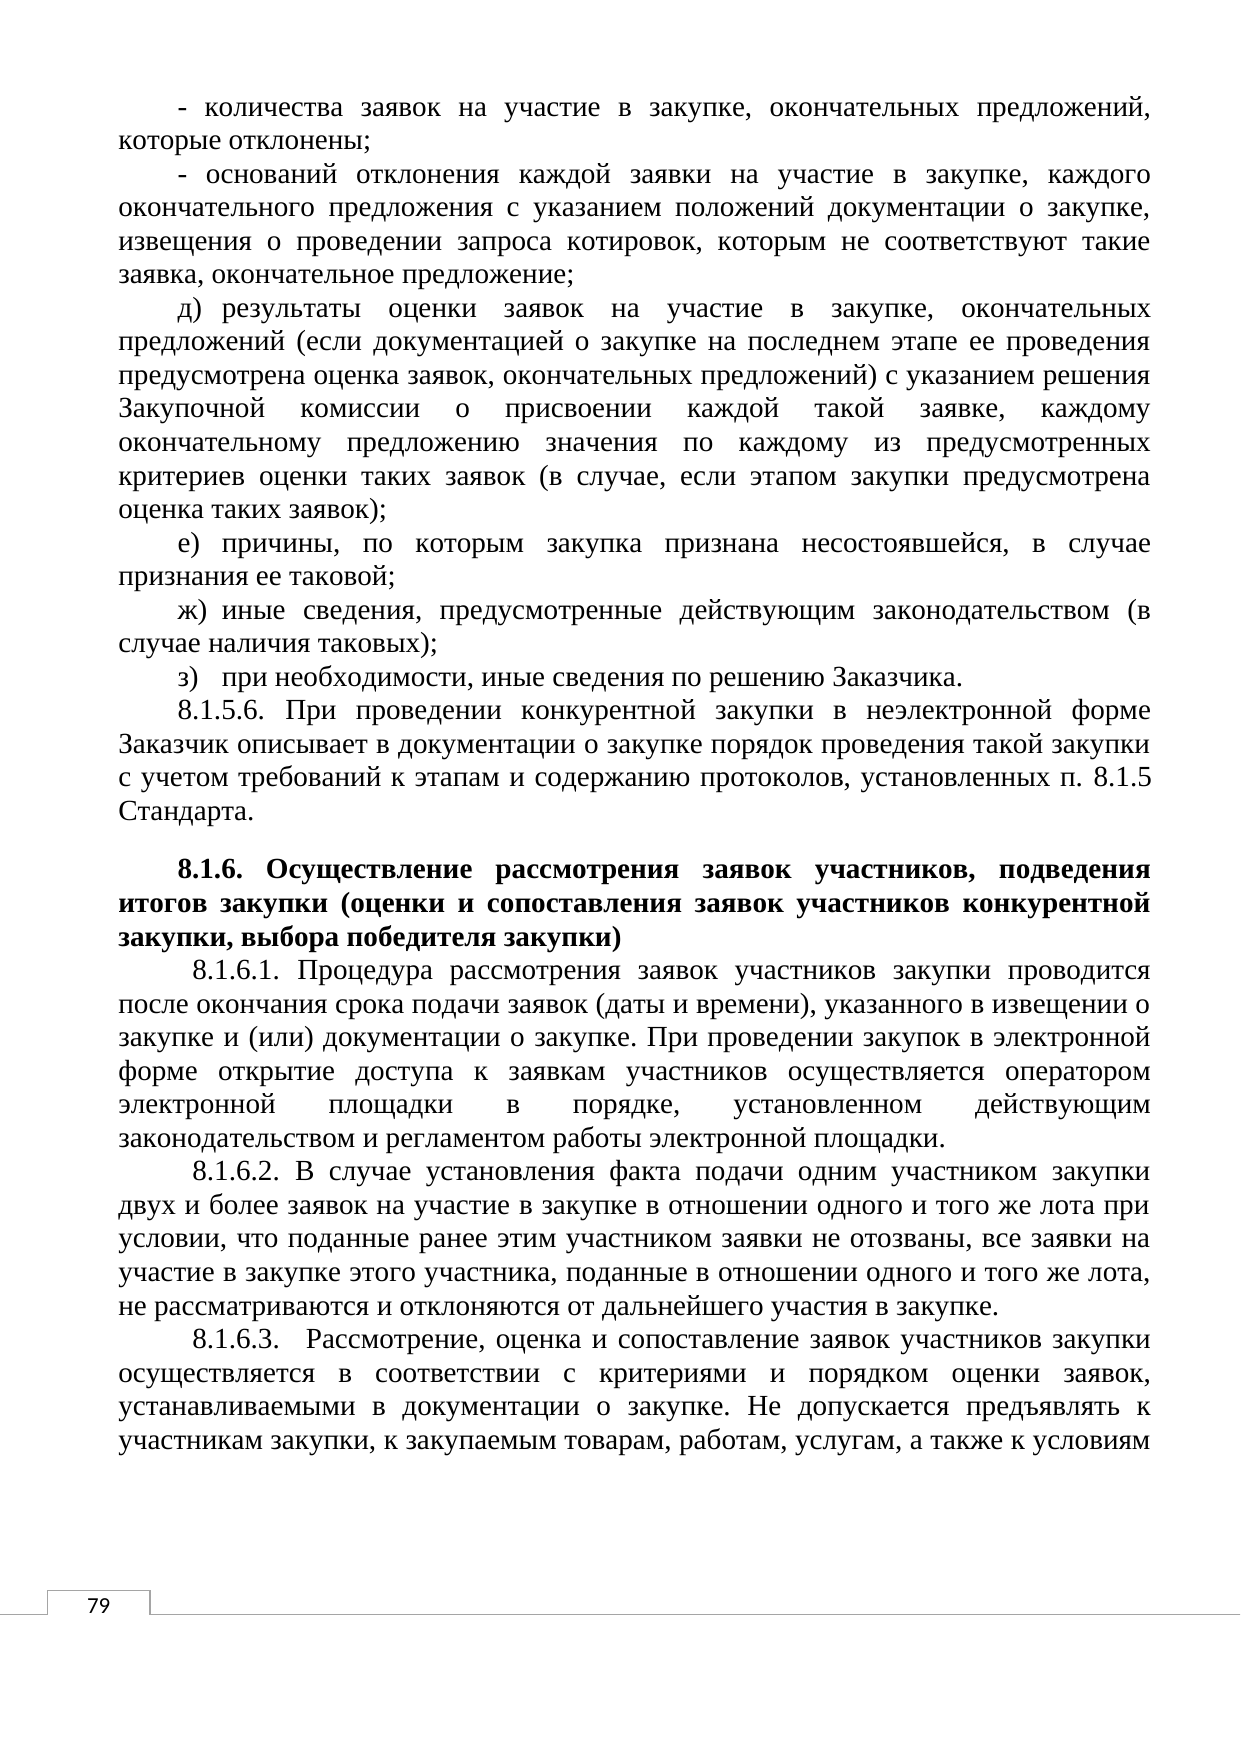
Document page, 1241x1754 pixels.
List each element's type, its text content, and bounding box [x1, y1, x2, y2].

list Осуществление рассмотрения заявок участников, подведения итогов закупки (оценки и сопоставления заявок участников конкурентной закупки, выбора победителя закупки) [118, 248, 1152, 348]
list В случае установления факта подачи одним участником закупки двух и более заявок на участие в закупке в отношении одного и того же лота при условии, что поданные ранее этим участником заявки не отозваны, все заявки на участие в закупке этого участника, поданные в отношении одного и того же лота, не рассматриваются и отклоняются от дальнейшего участия в закупке. [118, 550, 1152, 717]
list Процедура рассмотрения заявок участников закупки проводится после окончания срока подачи заявок (даты и времени), указанного в извещении о закупке и (или) документации о закупке. При проведении закупок в электронной форме открытие доступа к заявкам участников осуществляется оператором электронной площадки в порядке, установленном действующим законодательством и регламентом работы электронной площадки. [118, 348, 1152, 550]
list Требования к участникам закупки, а также критерии и порядок оценки заявок устанавливаются в документации о закупке в соответствии с Приложением 2 к Стандарту «Требования к участникам закупок, критерии и методики оценки заявок участников закупок» и могут касаться: [118, 1288, 1152, 1422]
list Рассмотрение, оценка и сопоставление заявок участников закупки осуществляется в соответствии с критериями и порядком оценки заявок, устанавливаемыми в документации о закупке. Не допускается предъявлять к участникам закупки, к закупаемым товарам, работам, услугам, а также к условиям исполнения договора требования и осуществлять оценку и сопоставление заявок на участие в закупке по критериям и в порядке, которые не указаны в документации о закупке. Требования, предъявляемые к участникам закупки, к закупаемым товарам, работам, услугам, а также к условиям исполнения договора, критерии и порядок оценки и сопоставления заявок на участие в закупке, установленные Заказчиком, применяются в равной степени ко всем участникам закупки, к предлагаемым ими товарам, работам, услугам, к условиям исполнения договора. [118, 717, 1152, 1120]
list В документации должны быть установлены требования к участникам закупок, к документам, предоставляемым в составе заявок, должен быть указан порядок критериев оценки заявок и точная относительная значимость (весовые коэффициенты) каждого такого критерия, установлены требования к форме и порядку оформления заявок участников. [118, 1120, 1152, 1288]
list При проведении конкурентной закупки в неэлектронной форме Заказчик описывает в документации о закупке порядок проведения такой закупки с учетом требований к этапам и содержанию протоколов, установленных п. 8.1.5 Стандарта. [118, 89, 1152, 223]
